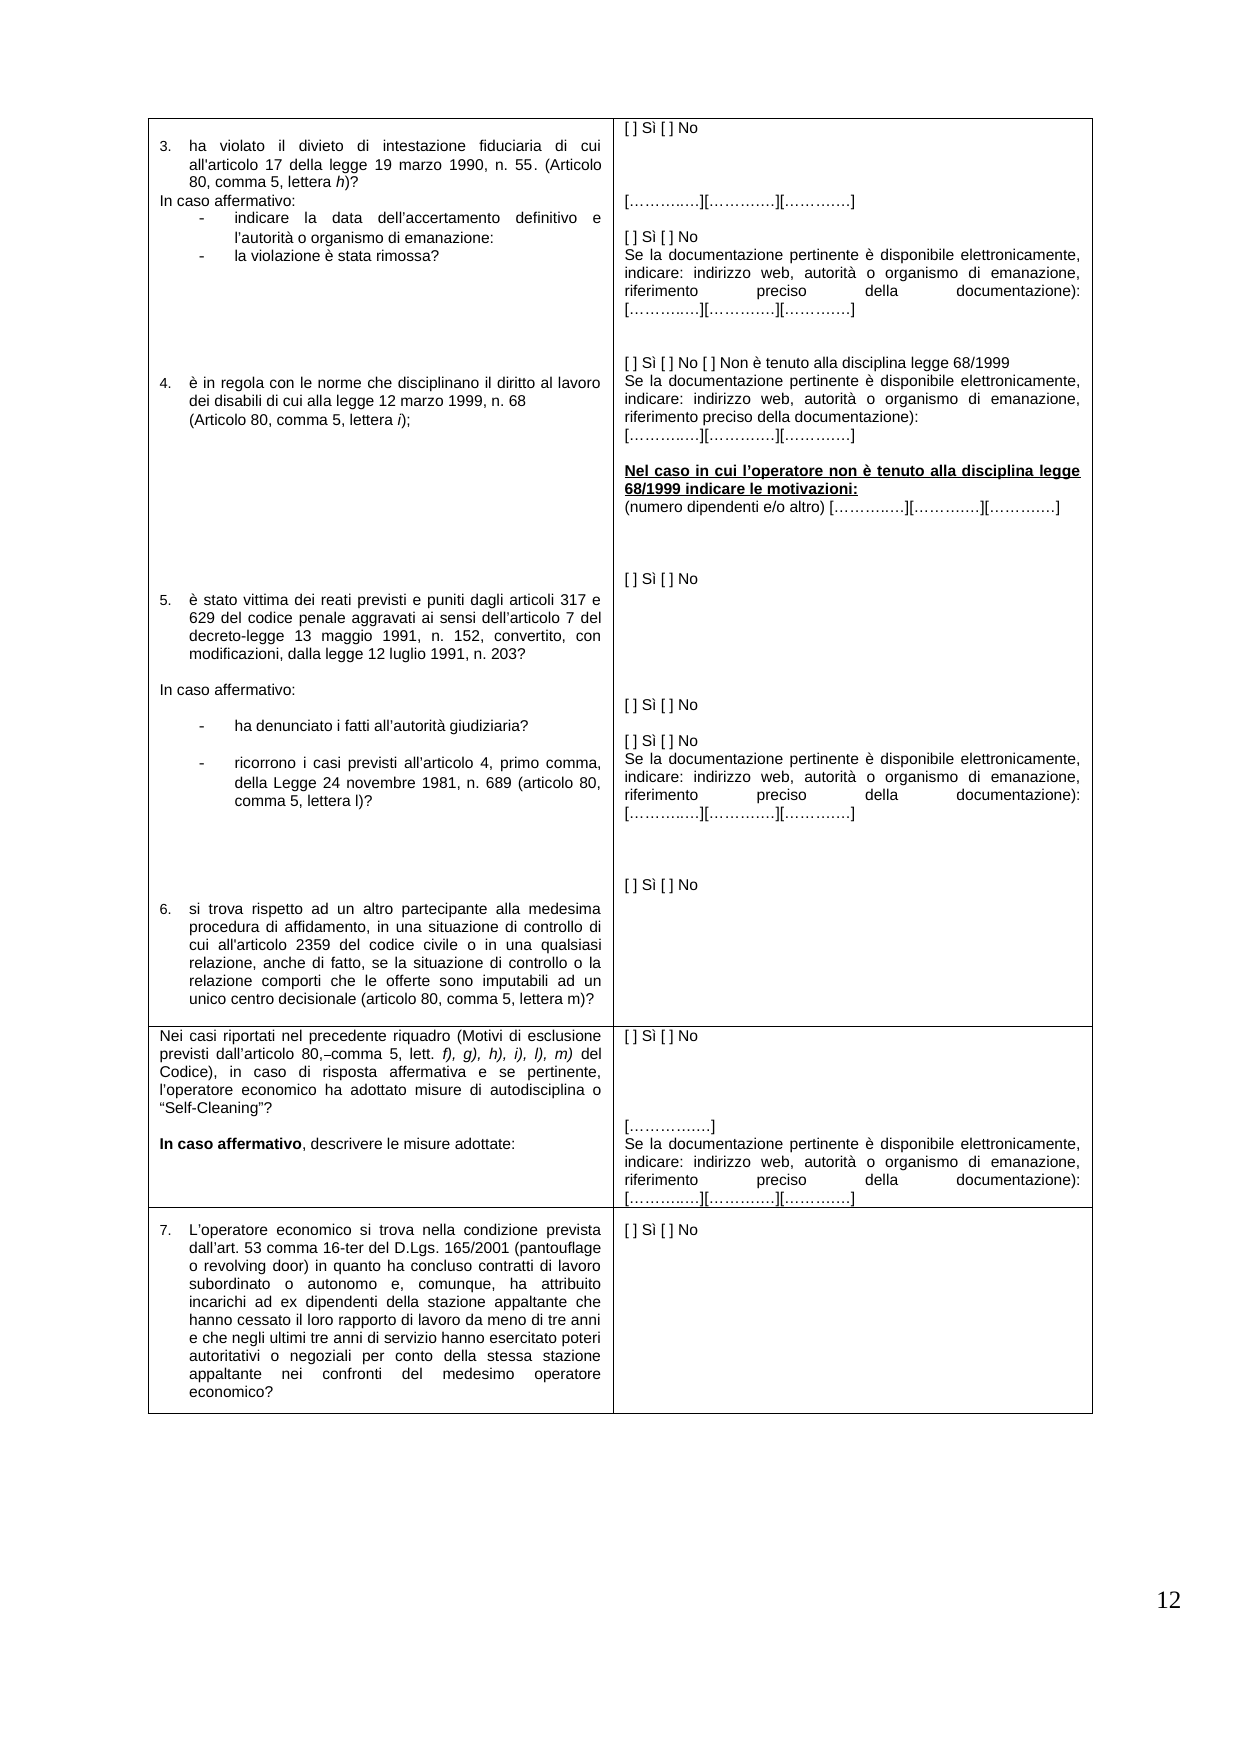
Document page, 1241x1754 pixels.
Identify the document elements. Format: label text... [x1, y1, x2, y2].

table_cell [614, 119, 1092, 1026]
table_cell Nei casi riportati nel precedente riquadro (Motivi di esclusione previsti dall’articolo 80, comma 5, lett. f), g), h), i), l), m) del Codice), in caso di risposta affermativa e se pertinente, l’operatore economico ha adottato misure di autodisciplina o “Self-Cleaning”? In caso affermativo, descrivere le misure adottate: [149, 1027, 613, 1207]
table_cell L’operatore economico si trova nella condizione prevista dall’art. 53 comma 16-ter del D.Lgs. 165/2001 (pantouflage o revolving door) in quanto ha concluso contratti di lavoro subordinato o autonomo e, comunque, ha attribuito incarichi ad ex dipendenti della stazione appaltante che hanno cessato il loro rapporto di lavoro da meno di tre anni e che negli ultimi tre anni di servizio hanno esercitato poteri autoritativi o negoziali per conto della stessa stazione appaltante nei confronti del medesimo operatore economico? [149, 1208, 613, 1413]
table_cell [ ] Sì [ ] No [614, 1208, 1092, 1413]
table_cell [149, 119, 613, 1026]
table_cell [ ] Sì [ ] No [………….…] Se la documentazione pertinente è disponibile elettronicamente, indicare: indirizzo web, autorità o organismo di emanazione, riferimento preciso della documentazione): [………..…][……….…][……….…] [614, 1027, 1092, 1207]
